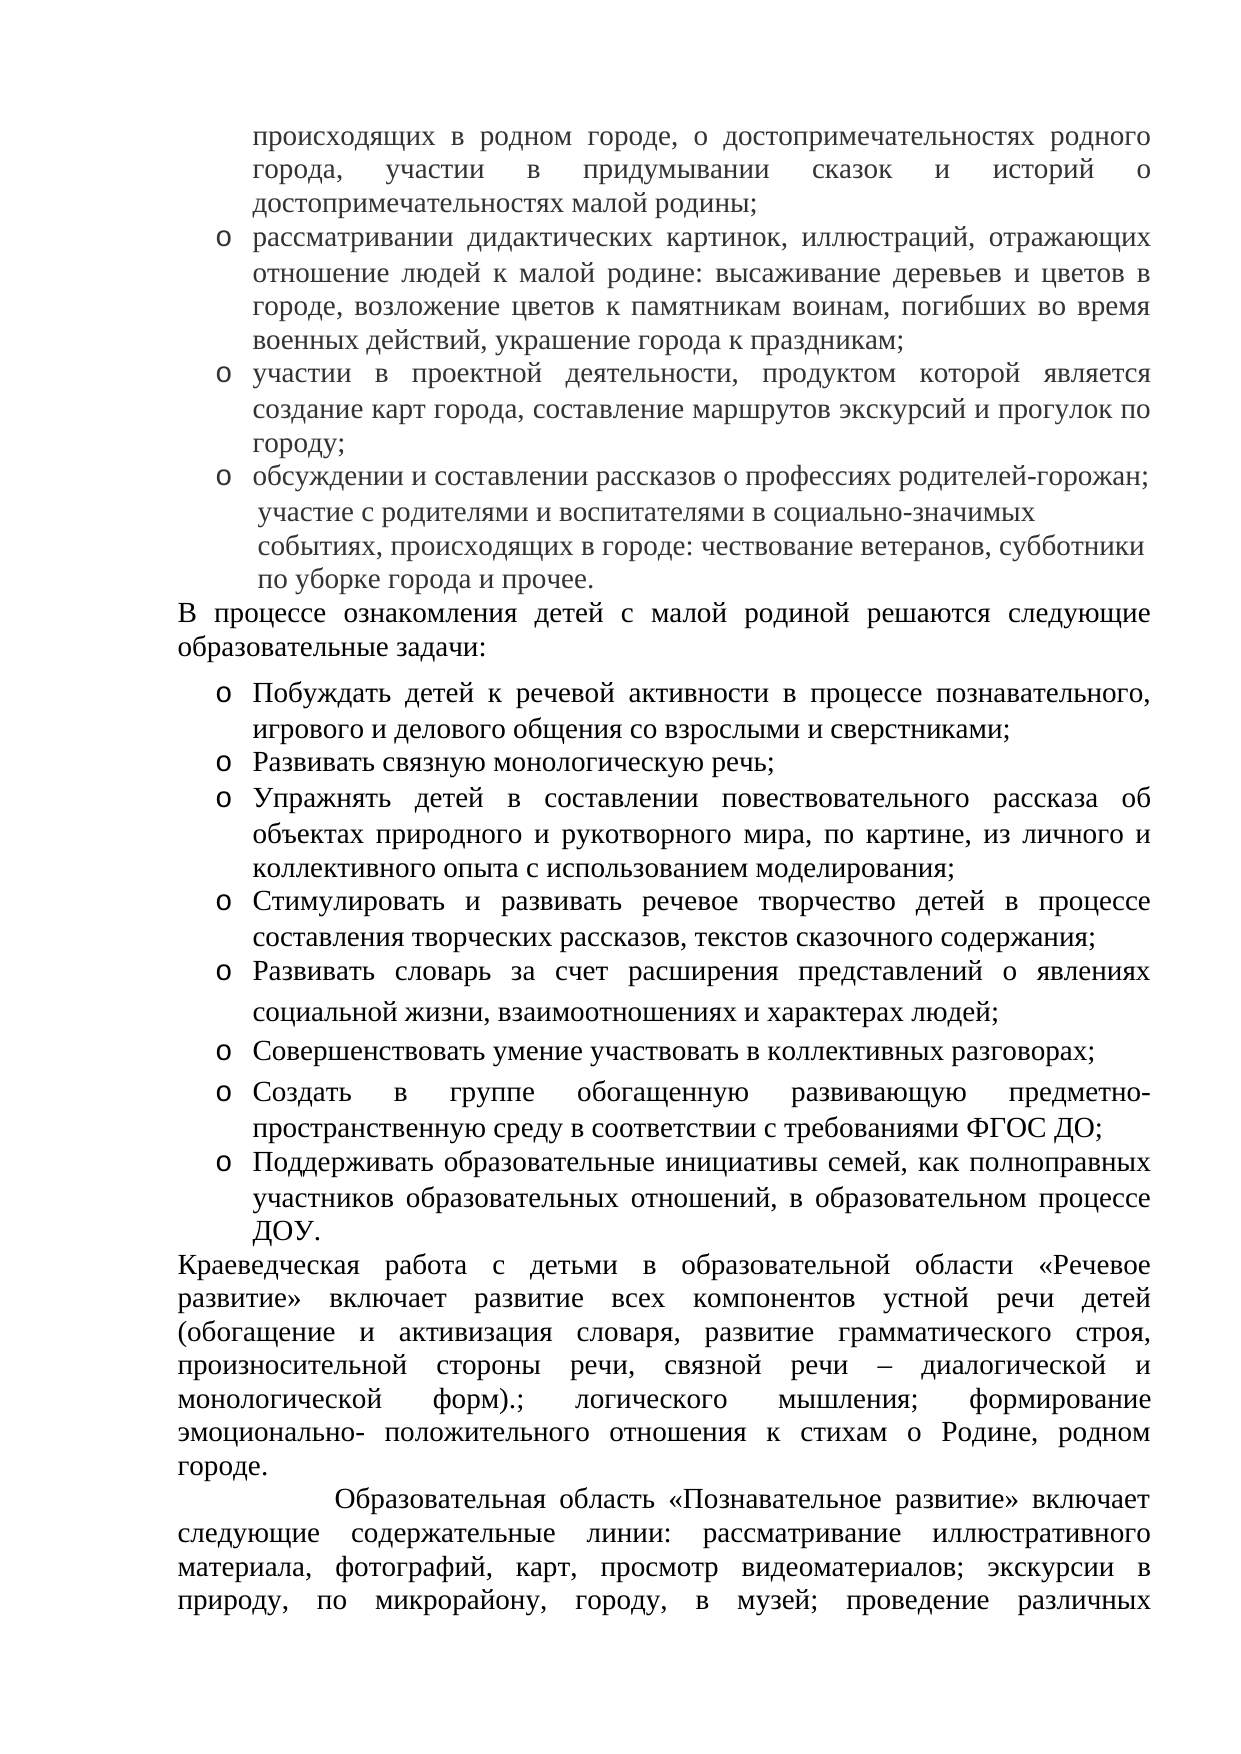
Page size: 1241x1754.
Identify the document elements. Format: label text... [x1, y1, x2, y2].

list Развивать связную монологическую речь; [215, 744, 1152, 780]
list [215, 118, 1152, 219]
text участие с родителями и воспитателями в социально-значимых [177, 494, 1152, 528]
list обсуждении и составлении рассказов о профессиях родителей-горожан; [215, 458, 1152, 494]
text событиях, происходящих в городе: чествование ветеранов, субботники [177, 528, 1152, 562]
list Стимулировать и развивать речевое творчество детей в процессе составления творческих рассказов, текстов сказочного содержания; [215, 883, 1152, 953]
list рассматривании дидактических картинок, иллюстраций, отражающих отношение людей к малой родине: высаживание деревьев и цветов в городе, возложение цветов к памятникам воинам, погибших во время военных действий, украшение города к праздникам; [215, 219, 1152, 355]
text Краеведческая работа с детьми в образовательной области «Речевое развитие» включает развитие всех компонентов устной речи детей (обогащение и активизация словаря, развитие грамматического строя, произносительной стороны речи, связной речи – диалогической и монологической форм).; логического мышления; формирование эмоционально- положительного отношения к стихам о Родине, родном городе. [177, 1247, 1152, 1482]
text по уборке города и прочее. [177, 562, 1152, 595]
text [177, 1482, 1152, 1616]
list Совершенствовать умение участвовать в коллективных разговорах; [215, 1033, 1152, 1069]
list участии в проектной деятельности, продуктом которой является создание карт города, составление маршрутов экскурсий и прогулок по городу; [215, 355, 1152, 458]
list Побуждать детей к речевой активности в процессе познавательного, игрового и делового общения со взрослыми и сверстниками; [215, 675, 1152, 744]
list Создать в группе обогащенную развивающую предметно-пространственную среду в соответствии с требованиями ФГОС ДО; [215, 1074, 1152, 1144]
list Упражнять детей в составлении повествовательного рассказа об объектах природного и рукотворного мира, по картине, из личного и коллективного опыта с использованием моделирования; [215, 780, 1152, 883]
list Поддерживать образовательные инициативы семей, как полноправных участников образовательных отношений, в образовательном процессе ДОУ. [215, 1144, 1152, 1247]
text В процессе ознакомления детей с малой родиной решаются следующие образовательные задачи: [177, 595, 1152, 662]
list Развивать словарь за счет расширения представлений о явлениях социальной жизни, взаимоотношениях и характерах людей; [215, 953, 1152, 1028]
